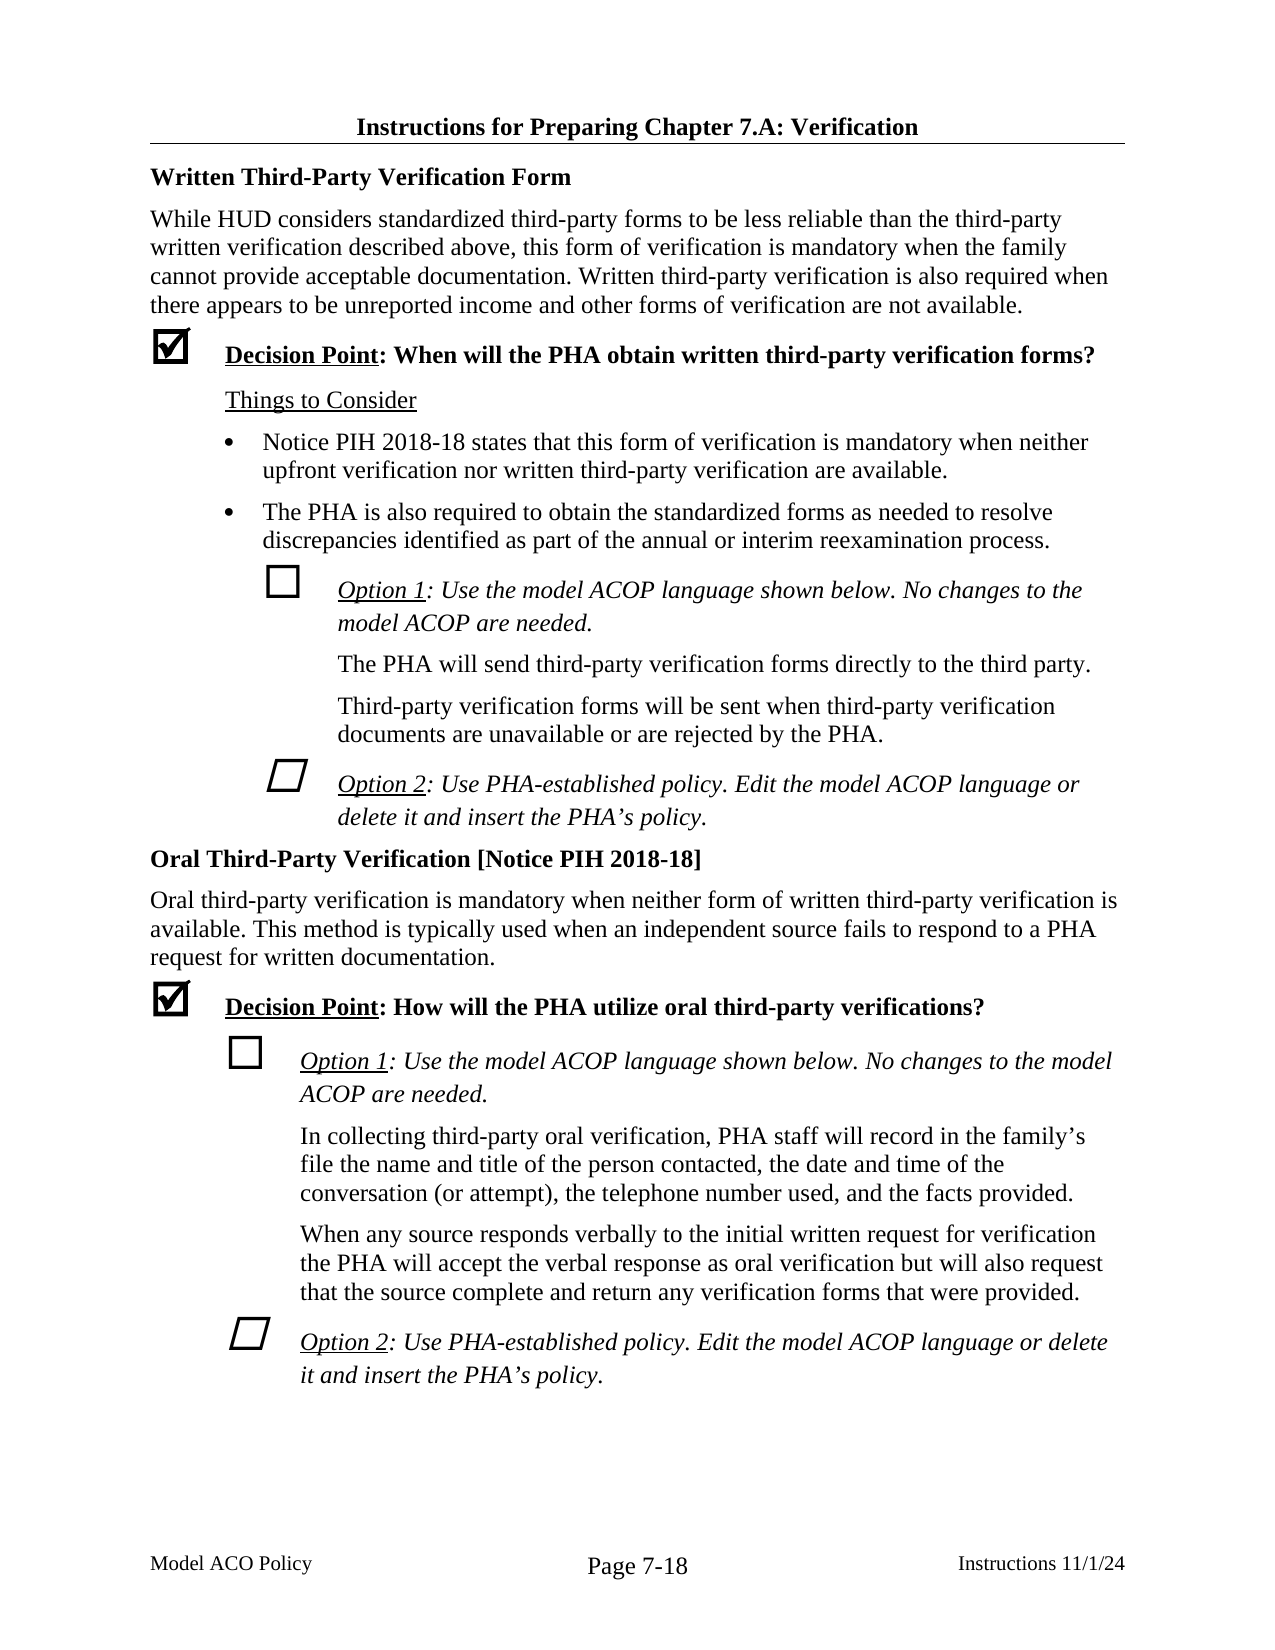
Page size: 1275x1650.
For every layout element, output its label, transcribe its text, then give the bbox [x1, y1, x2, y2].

text In collecting third-party oral verification, PHA staff will record in the family’s file the name and title of the person contacted, the date and time of the conversation (or attempt), the telephone number used, and the facts provided. [300, 1121, 1125, 1207]
list Option 2: Use PHA-established policy. Edit the model ACOP language or delete it and insert the PHA’s policy. [225, 1318, 1125, 1389]
text Things to Consider [225, 385, 1125, 414]
text Third-party verification forms will be sent when third-party verification documents are unavailable or are rejected by the PHA. [337, 691, 1125, 748]
text When any source responds verbally to the initial written request for verification the PHA will accept the verbal response as oral verification but will also request that the source complete and return any verification forms that were provided. [300, 1219, 1125, 1306]
text Written Third-Party Verification Form [150, 162, 1125, 191]
text Oral Third-Party Verification [Notice PIH 2018-18] [150, 844, 1125, 872]
text Option 1: Use the model ACOP language shown below. No changes to the model ACOP are needed. [225, 1038, 1125, 1108]
text Decision Point: When will the PHA obtain written third-party verification forms? [150, 331, 1125, 373]
list The PHA is also required to obtain the standardized forms as needed to resolve discrepancies identified as part of the annual or interim reexamination process. [225, 497, 1125, 554]
text Oral third-party verification is mandatory when neither form of written third-party verification is available. This method is typically used when an independent source fails to respond to a PHA request for written documentation. [150, 885, 1125, 971]
text While HUD considers standardized third-party forms to be less reliable than the third-party written verification described above, this form of verification is mandatory when the family cannot provide acceptable documentation. Written third-party verification is also required when there appears to be unreported income and other forms of verification are not available. [150, 204, 1125, 319]
text The PHA will send third-party verification forms directly to the third party. [337, 649, 1125, 678]
text Decision Point: How will the PHA utilize oral third-party verifications? [150, 984, 1125, 1025]
list Notice PIH 2018-18 states that this form of verification is mandatory when neither upfront verification nor written third-party verification are available. [225, 427, 1125, 484]
text Option 1: Use the model ACOP language shown below. No changes to the model ACOP are needed. [262, 567, 1125, 637]
list Option 2: Use PHA-established policy. Edit the model ACOP language or delete it and insert the PHA’s policy. [262, 761, 1125, 831]
